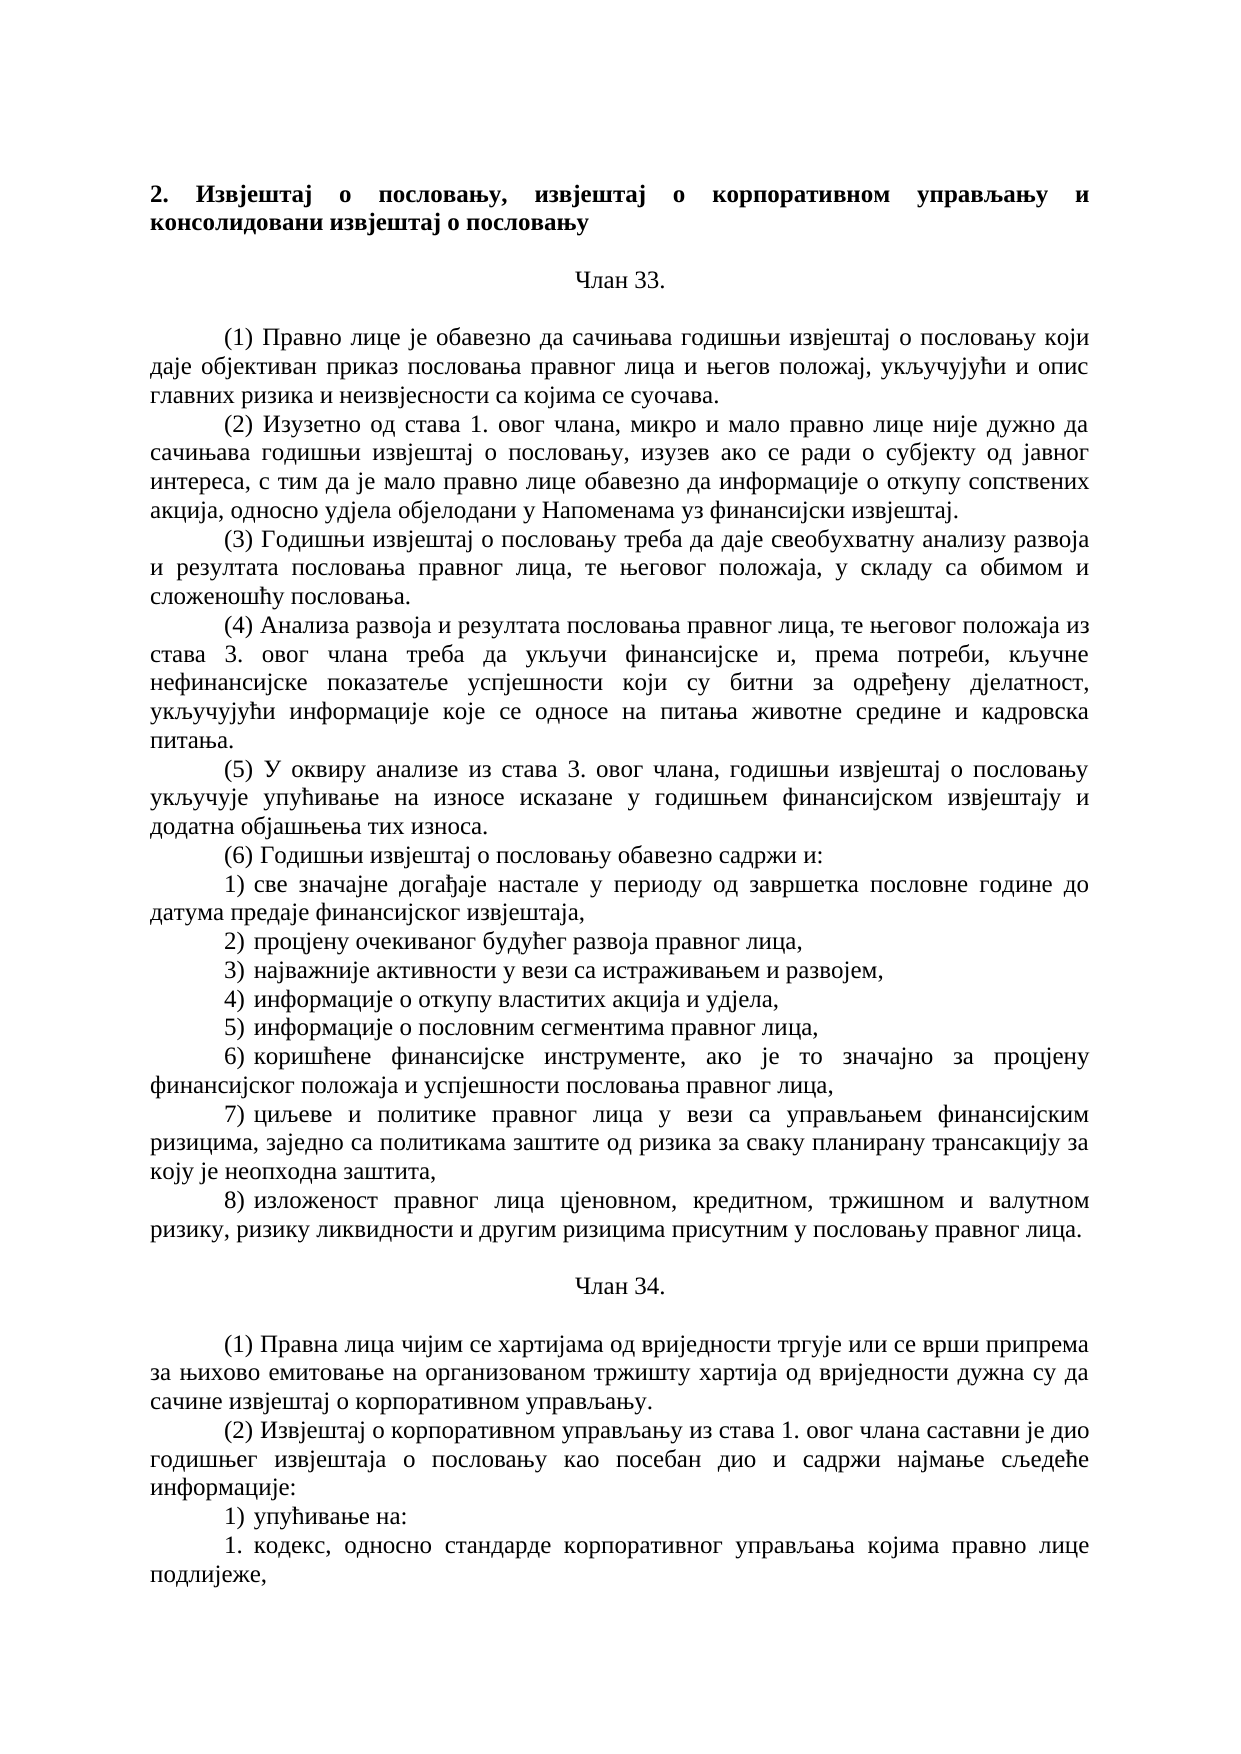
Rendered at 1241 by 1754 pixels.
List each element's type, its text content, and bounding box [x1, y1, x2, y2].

list изложеност правног лица цјеновном, кредитном, тржишном и валутном ризику, ризику ликвидности и другим ризицима присутним у пословању правног лица. [150, 1185, 1090, 1242]
text 2. Извјештај о пословању, извјештај о корпоративном управљању и консолидовани извјештај о пословању [150, 179, 1090, 236]
list У оквиру анализе из става 3. овог члана, годишњи извјештај о пословању укључује упућивање на износе исказане у годишњем финансијском извјештају и додатна објашњења тих износа. [150, 754, 1090, 840]
list коришћене финансијске инструменте, ако је то значајно за процјену финансијског положаја и успјешности пословања правног лица, [150, 1041, 1090, 1099]
text Члан 34. [150, 1271, 1090, 1300]
text Члан 33. [150, 265, 1090, 294]
list информације о откупу властитих акција и удјела, [150, 984, 1090, 1012]
list Годишњи извјештај о пословању треба да даје свеобухватну анализу развоја и резултата пословања правног лица, те његовог положаја, у складу са обимом и сложеношћу пословања. [150, 524, 1090, 610]
list информације о пословним сегментима правног лица, [150, 1012, 1090, 1041]
list Извјештај о корпоративном управљању из става 1. овог члана саставни је дио годишњег извјештаја о пословању као посебан дио и садржи најмање сљедеће информације: [150, 1415, 1090, 1501]
list упућивање на: [150, 1501, 1090, 1530]
list процјену очекиваног будућег развоја правног лица, [150, 926, 1090, 955]
list циљеве и политике правног лица у вези са управљањем финансијским ризицима, заједно са политикама заштите од ризика за сваку планирану трансакцију за коју је неопходна заштита, [150, 1099, 1090, 1185]
list Правна лица чијим се хартијама од вриједности тргује или се врши припрема за њихово емитовање на организованом тржишту хартија од вриједности дужна су да сачине извјештај о корпоративном управљању. [150, 1329, 1090, 1415]
list кодекс, односно стандарде корпоративног управљања којима правно лице подлијеже, [150, 1530, 1090, 1587]
list Анализа развоја и резултата пословања правног лица, те његовог положаја из става 3. овог члана треба да укључи финансијске и, према потреби, кључне нефинансијске показатеље успјешности који су битни за одређену дјелатност, укључујући информације које се односе на питања животне средине и кадровска питања. [150, 610, 1090, 754]
list Правно лице je обавезно да сачињава годишњи извјештај о пословању који даје објективан приказ пословања правног лица и његов положај, укључујући и опис главних ризика и неизвјесности са којима се суочава. [150, 322, 1090, 409]
list најважније активности у вези са истраживањем и развојем, [150, 955, 1090, 984]
list све значајне догађаје настале у периоду од завршетка пословне године до датума предаје финансијског извјештаја, [150, 869, 1090, 926]
list Годишњи извјештај о пословању обавезно садржи и: [150, 840, 1090, 869]
list Изузетно од става 1. овог члана, микро и мало правно лице није дужно да сачињава годишњи извјештај о пословању, изузев ако се ради о субјекту од јавног интереса, с тим да је мало правно лице обавезно да информације о откупу сопствених акција, односно удјела објелодани у Напоменама уз финансијски извјештај. [150, 409, 1090, 524]
